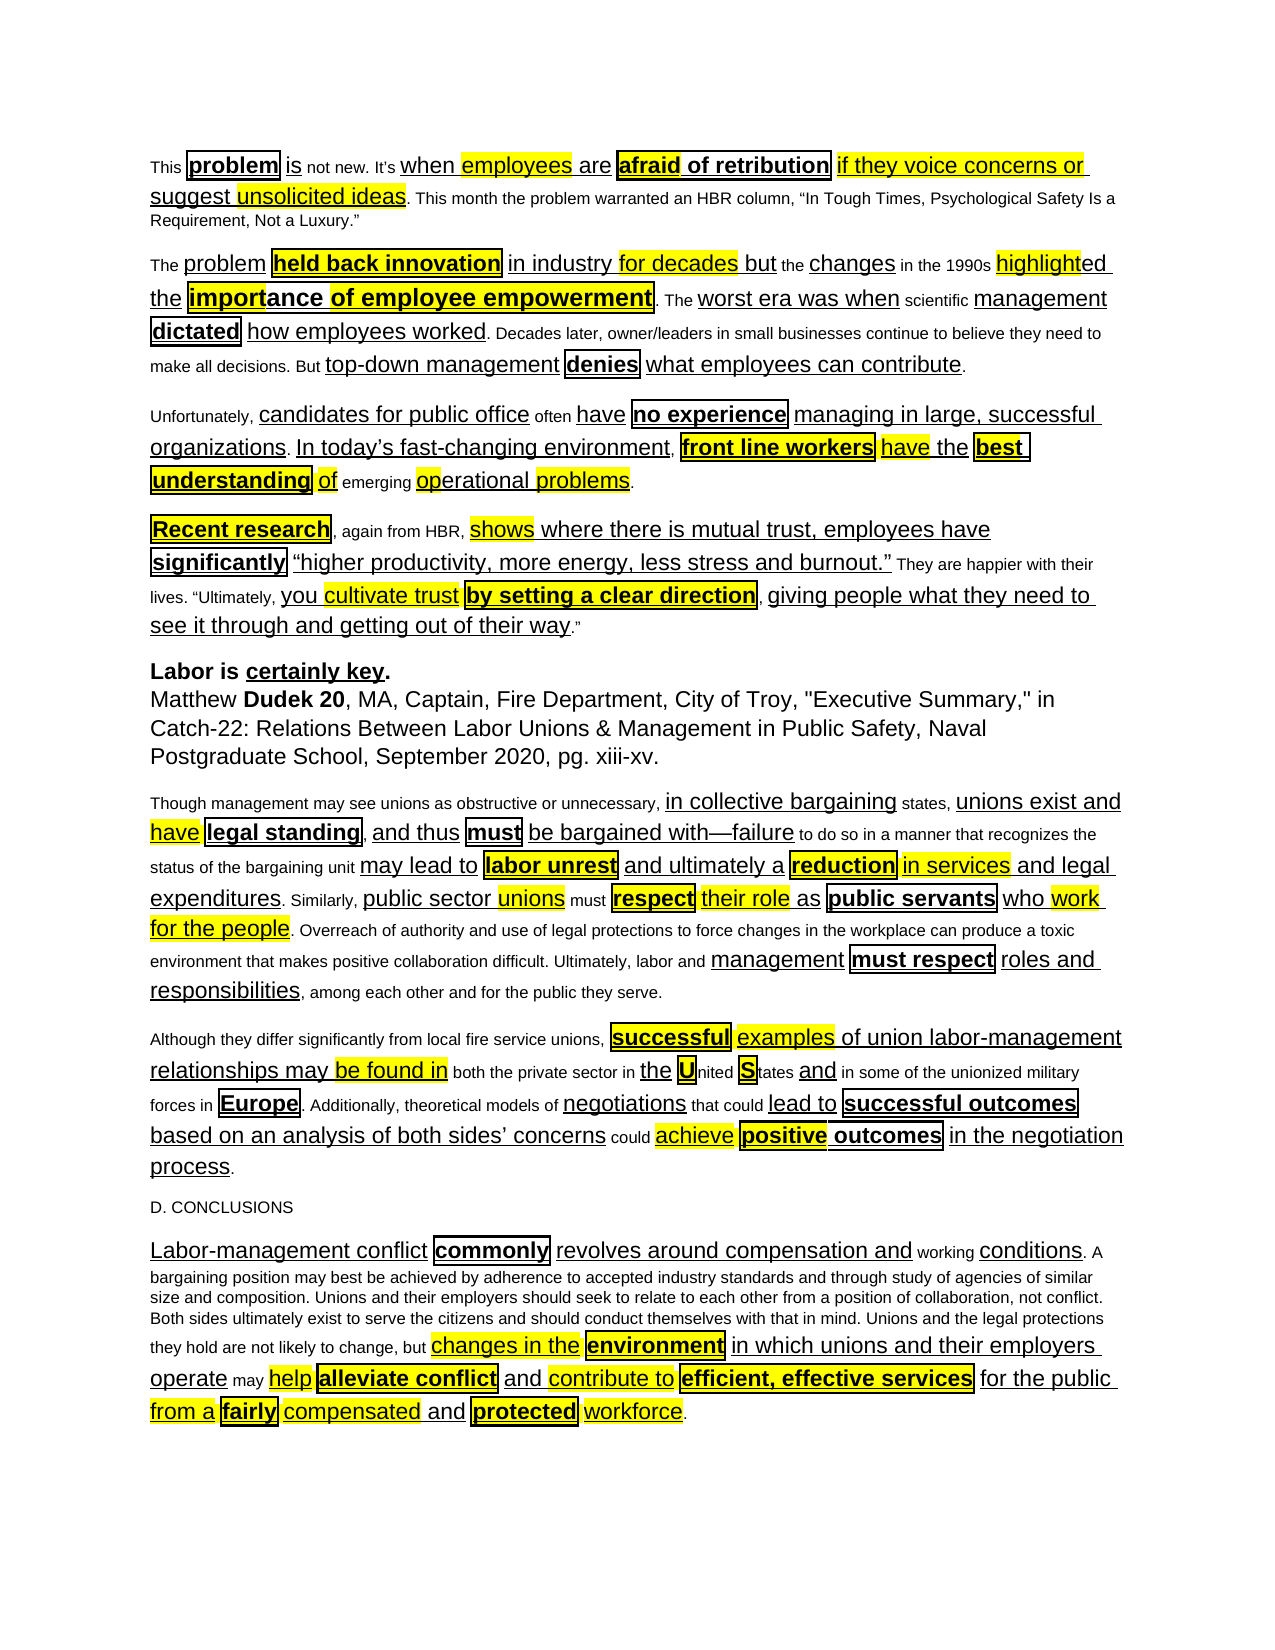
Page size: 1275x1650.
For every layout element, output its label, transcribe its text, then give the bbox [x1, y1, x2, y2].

text Labor-management conflict commonly revolves around compensation and working conditions. A bargaining position may best be achieved by adherence to accepted industry standards and through study of agencies of similar size and composition. Unions and their employers should seek to relate to each other from a position of collaboration, not conflict. Both sides ultimately exist to serve the citizens and should conduct themselves with that in mind. Unions and the legal protections they hold are not likely to change, but changes in the environment in which unions and their employers operate may help alleviate conflict and contribute to efficient, effective services for the public from a fairly compensated and protected workforce. [150, 1235, 1125, 1427]
subtitle Labor is certainly key. [150, 658, 1125, 684]
text D. CONCLUSIONS [150, 1198, 1125, 1217]
text Although they differ significantly from local fire service unions, successful examples of union labor-management relationships may be found in both the private sector in the United States and in some of the unionized military forces in Europe. Additionally, theoretical models of negotiations that could lead to successful outcomes based on an analysis of both sides’ concerns could achieve positive outcomes in the negotiation process. [150, 1022, 1125, 1179]
text This problem is not new. It’s when employees are afraid of retribution if they voice concerns or suggest unsolicited ideas. This month the problem warranted an HBR column, “In Tough Times, Psychological Safety Is a Requirement, Not a Luxury.” [150, 150, 1125, 229]
text Unfortunately, candidates for public office often have no experience managing in large, successful organizations. In today’s fast-changing environment, front line workers have the best understanding of emerging operational problems. [150, 399, 1125, 495]
text Recent research, again from HBR, shows where there is mutual trust, employees have significantly “higher productivity, more energy, less stress and burnout.” They are happier with their lives. “Ultimately, you cultivate trust by setting a clear direction, giving people what they need to see it through and getting out of their way.” [150, 514, 1125, 639]
text Matthew Dudek 20, MA, Captain, Fire Department, City of Troy, "Executive Summary," in Catch-22: Relations Between Labor Unions & Management in Public Safety, Naval Postgraduate School, September 2020, pg. xiii-xv. [150, 686, 1125, 769]
text Though management may see unions as obstructive or unnecessary, in collective bargaining states, unions exist and have legal standing, and thus must be bargained with—failure to do so in a manner that recognizes the status of the bargaining unit may lead to labor unrest and ultimately a reduction in services and legal expenditures. Similarly, public sector unions must respect their role as public servants who work for the people. Overreach of authority and use of legal protections to force changes in the workplace can produce a toxic environment that makes positive collaboration difficult. Ultimately, labor and management must respect roles and responsibilities, among each other and for the public they serve. [150, 788, 1125, 1003]
text The problem held back innovation in industry for decades but the changes in the 1990s highlighted the importance of employee empowerment. The worst era was when scientific management dictated how employees worked. Decades later, owner/leaders in small businesses continue to believe they need to make all decisions. But top-down management denies what employees can contribute. [150, 248, 1125, 379]
